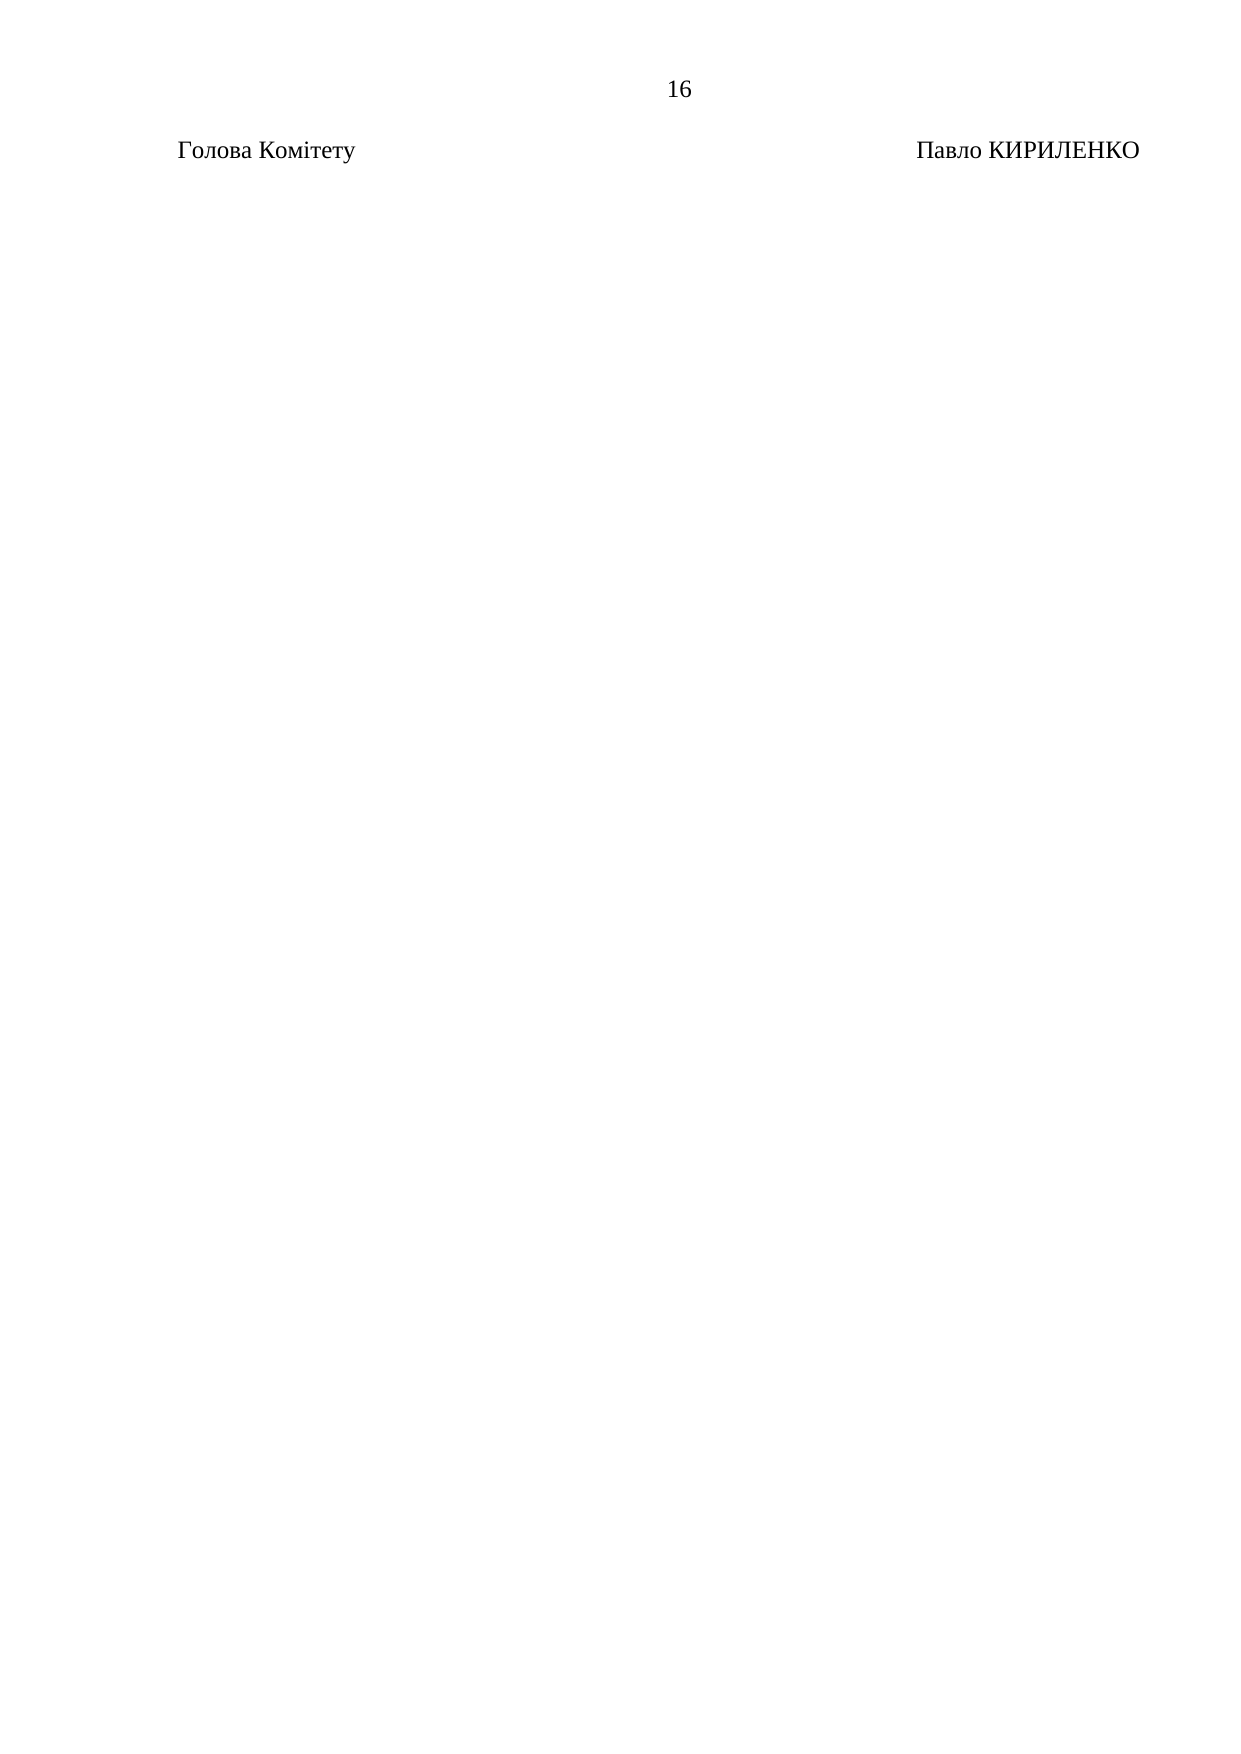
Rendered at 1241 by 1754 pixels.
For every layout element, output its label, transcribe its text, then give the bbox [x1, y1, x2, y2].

text Голова Комітету Павло КИРИЛЕНКО [177, 135, 1181, 164]
